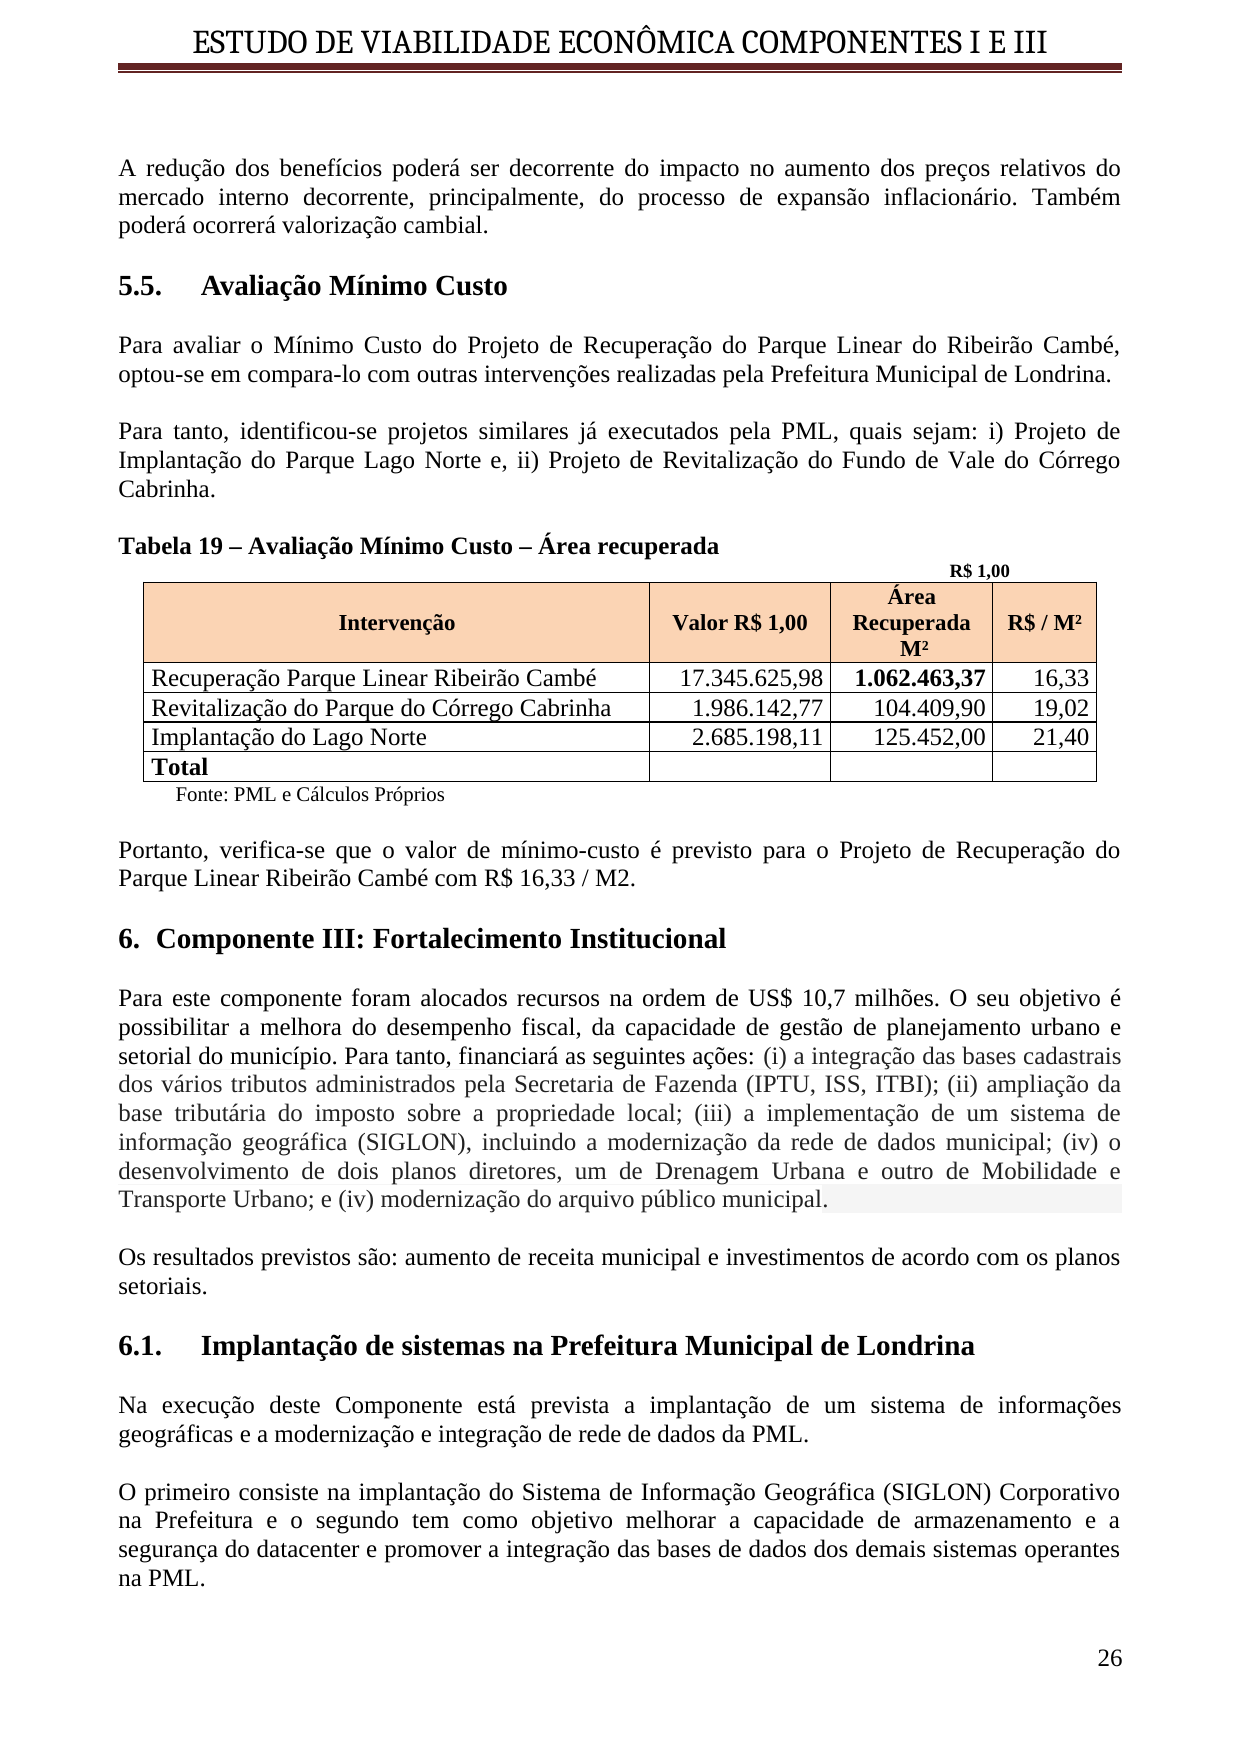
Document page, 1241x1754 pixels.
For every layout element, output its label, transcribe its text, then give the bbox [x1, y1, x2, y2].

table_cell 17.345.625,98 [650, 663, 830, 692]
text Tabela 19 – Avaliação Mínimo Custo – Área recuperada [118, 531, 1122, 560]
text A redução dos benefícios poderá ser decorrente do impacto no aumento dos preços relativos do mercado interno decorrente, principalmente, do processo de expansão inflacionário. Também poderá ocorrerá valorização cambial. [118, 153, 1122, 239]
text Na execução deste Componente está prevista a implantação de um sistema de informações geográficas e a modernização e integração de rede de dados da PML. [118, 1391, 1122, 1448]
table_header Valor R$ 1,00 [650, 583, 830, 662]
table_cell [831, 752, 992, 781]
text Para tanto, identificou-se projetos similares já executados pela PML, quais sejam: i) Projeto de Implantação do Parque Lago Norte e, ii) Projeto de Revitalização do Fundo de Vale do Córrego Cabrinha. [118, 416, 1122, 503]
text Fonte: PML e Cálculos Próprios [118, 782, 1122, 806]
table_cell 1.986.142,77 [650, 693, 830, 721]
text O primeiro consiste na implantação do Sistema de Informação Geográfica (SIGLON) Corporativo na Prefeitura e o segundo tem como objetivo melhorar a capacidade de armazenamento e a segurança do datacenter e promover a integração das bases de dados dos demais sistemas operantes na PML. [118, 1477, 1122, 1592]
subtitle Componente III: Fortalecimento Institucional [118, 921, 1122, 954]
table_cell 19,02 [993, 693, 1096, 721]
text Portanto, verifica-se que o valor de mínimo-custo é previsto para o Projeto de Recuperação do Parque Linear Ribeirão Cambé com R$ 16,33 / M2. [118, 835, 1122, 892]
subtitle Implantação de sistemas na Prefeitura Municipal de Londrina [118, 1328, 1122, 1362]
table_cell 104.409,90 [831, 693, 992, 721]
table_cell Total [144, 752, 649, 781]
table_cell [993, 752, 1096, 781]
table_cell Implantação do Lago Norte [144, 723, 649, 751]
text Para avaliar o Mínimo Custo do Projeto de Recuperação do Parque Linear do Ribeirão Cambé, optou-se em compara-lo com outras intervenções realizadas pela Prefeitura Municipal de Londrina. [118, 330, 1122, 388]
text Os resultados previstos são: aumento de receita municipal e investimentos de acordo com os planos setoriais. [118, 1242, 1122, 1299]
table_cell Revitalização do Parque do Córrego Cabrinha [144, 693, 649, 721]
table_cell 1.062.463,37 [831, 663, 992, 692]
table_cell [650, 752, 830, 781]
table_cell 2.685.198,11 [650, 723, 830, 751]
table_cell 16,33 [993, 663, 1096, 692]
table_cell Recuperação Parque Linear Ribeirão Cambé [144, 663, 649, 692]
table_header R$ / M² [993, 583, 1096, 662]
table_cell 125.452,00 [831, 723, 992, 751]
table_cell 21,40 [993, 723, 1096, 751]
subtitle Avaliação Mínimo Custo [118, 268, 1122, 301]
table_header Intervenção [144, 583, 649, 662]
table_header Área Recuperada M² [831, 583, 992, 662]
text R$ 1,00 [118, 560, 1122, 582]
